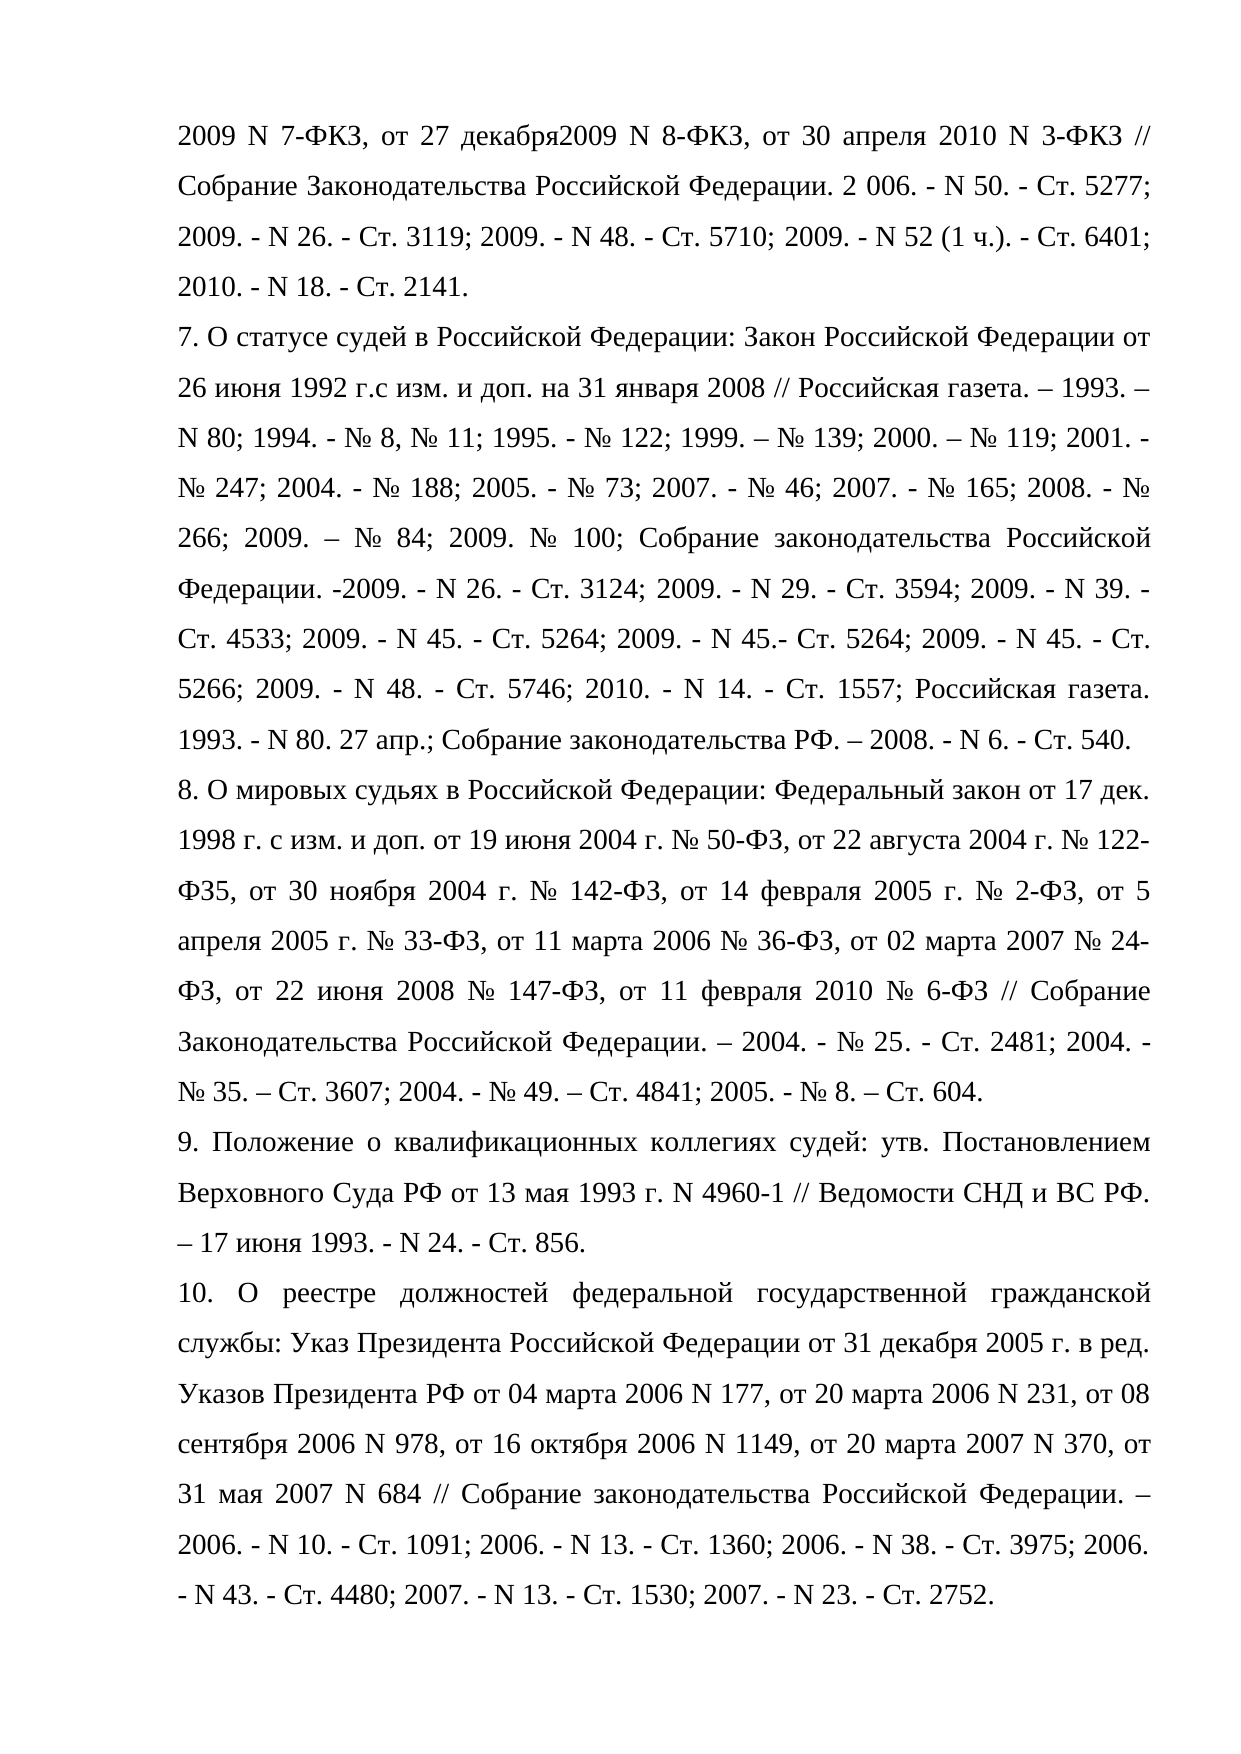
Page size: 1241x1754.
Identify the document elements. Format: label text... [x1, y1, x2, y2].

text 7. О статусе судей в Российской Федерации: Закон Российской Федерации от 26 июня .с изм. и доп. на 31 января 2008 // Российская газета. – 1993. – N 80; 1994. - № 8, № 11; 1995. - № 122; 1999. – № 139; 2000. – № 119; 2001. - № 247; 2004. - № 188; 2005. - № 73; 2007. - № 46; 2007. - № 165; 2008. - № 266; 2009. – № 84; 2009. № 100; Собрание законодательства Российской Федерации. -2009. - N 26. - Ст. 3124; 2009. - N 29. - Ст. 3594; 2009. - N 39. - Ст. 4533; 2009. - N 45. - Ст. 5264; 2009. - N 45.- Ст. 5264; 2009. - N 45. - Ст. 5266; 2009. - N 48. - Ст. 5746; 2010. - N 14. - Ст. 1557; Российская газета. 1993. - N 80. 27 апр.; Собрание законодательства РФ. – 2008. - N 6. - Ст. 540. [177, 319, 1152, 755]
text 9. Положение о квалификационных коллегиях судей: утв. Постановлением Верховного Суда РФ от 13 мая . N 4960-1 // Ведомости СНД и ВС РФ. – 17 июня 1993. - N 24. - Ст. 856. [177, 1124, 1152, 1258]
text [177, 118, 1152, 303]
text 10. О реестре должностей федеральной государственной гражданской службы: Указ Президента Российской Федерации от 31 декабря . в ред. Указов Президента РФ от 04 марта 2006 N 177, от 20 марта 2006 N 231, от 08 сентября 2006 N 978, от 16 октября 2006 N 1149, от 20 марта 2007 N 370, от 31 мая 2007 N 684 // Собрание законодательства Российской Федерации. – 2006. - N 10. - Ст. 1091; 2006. - N 13. - Ст. 1360; 2006. - N 38. - Ст. 3975; 2006. - N 43. - Ст. 4480; 2007. - N 13. - Ст. 1530; 2007. - N 23. - Ст. 2752. [177, 1275, 1152, 1611]
text 8. О мировых судьях в Российской Федерации: Федеральный закон от 17 дек. . с изм. и доп. от 19 июня . № 50-ФЗ, от 22 августа . № 122-ФЗ5, от 30 ноября . № 142-ФЗ, от 14 февраля . № 2-ФЗ, от 5 апреля . № 33-ФЗ, от 11 марта 2006 № 36-ФЗ, от 02 марта 2007 № 24-ФЗ, от 22 июня 2008 № 147-ФЗ, от 11 февраля 2010 № 6-ФЗ // Собрание Законодательства Российской Федерации. – 2004. - № 25. - Ст. 2481; 2004. - № 35. – Ст. 3607; 2004. - № 49. – Ст. 4841; 2005. - № 8. – Ст. 604. [177, 772, 1152, 1108]
